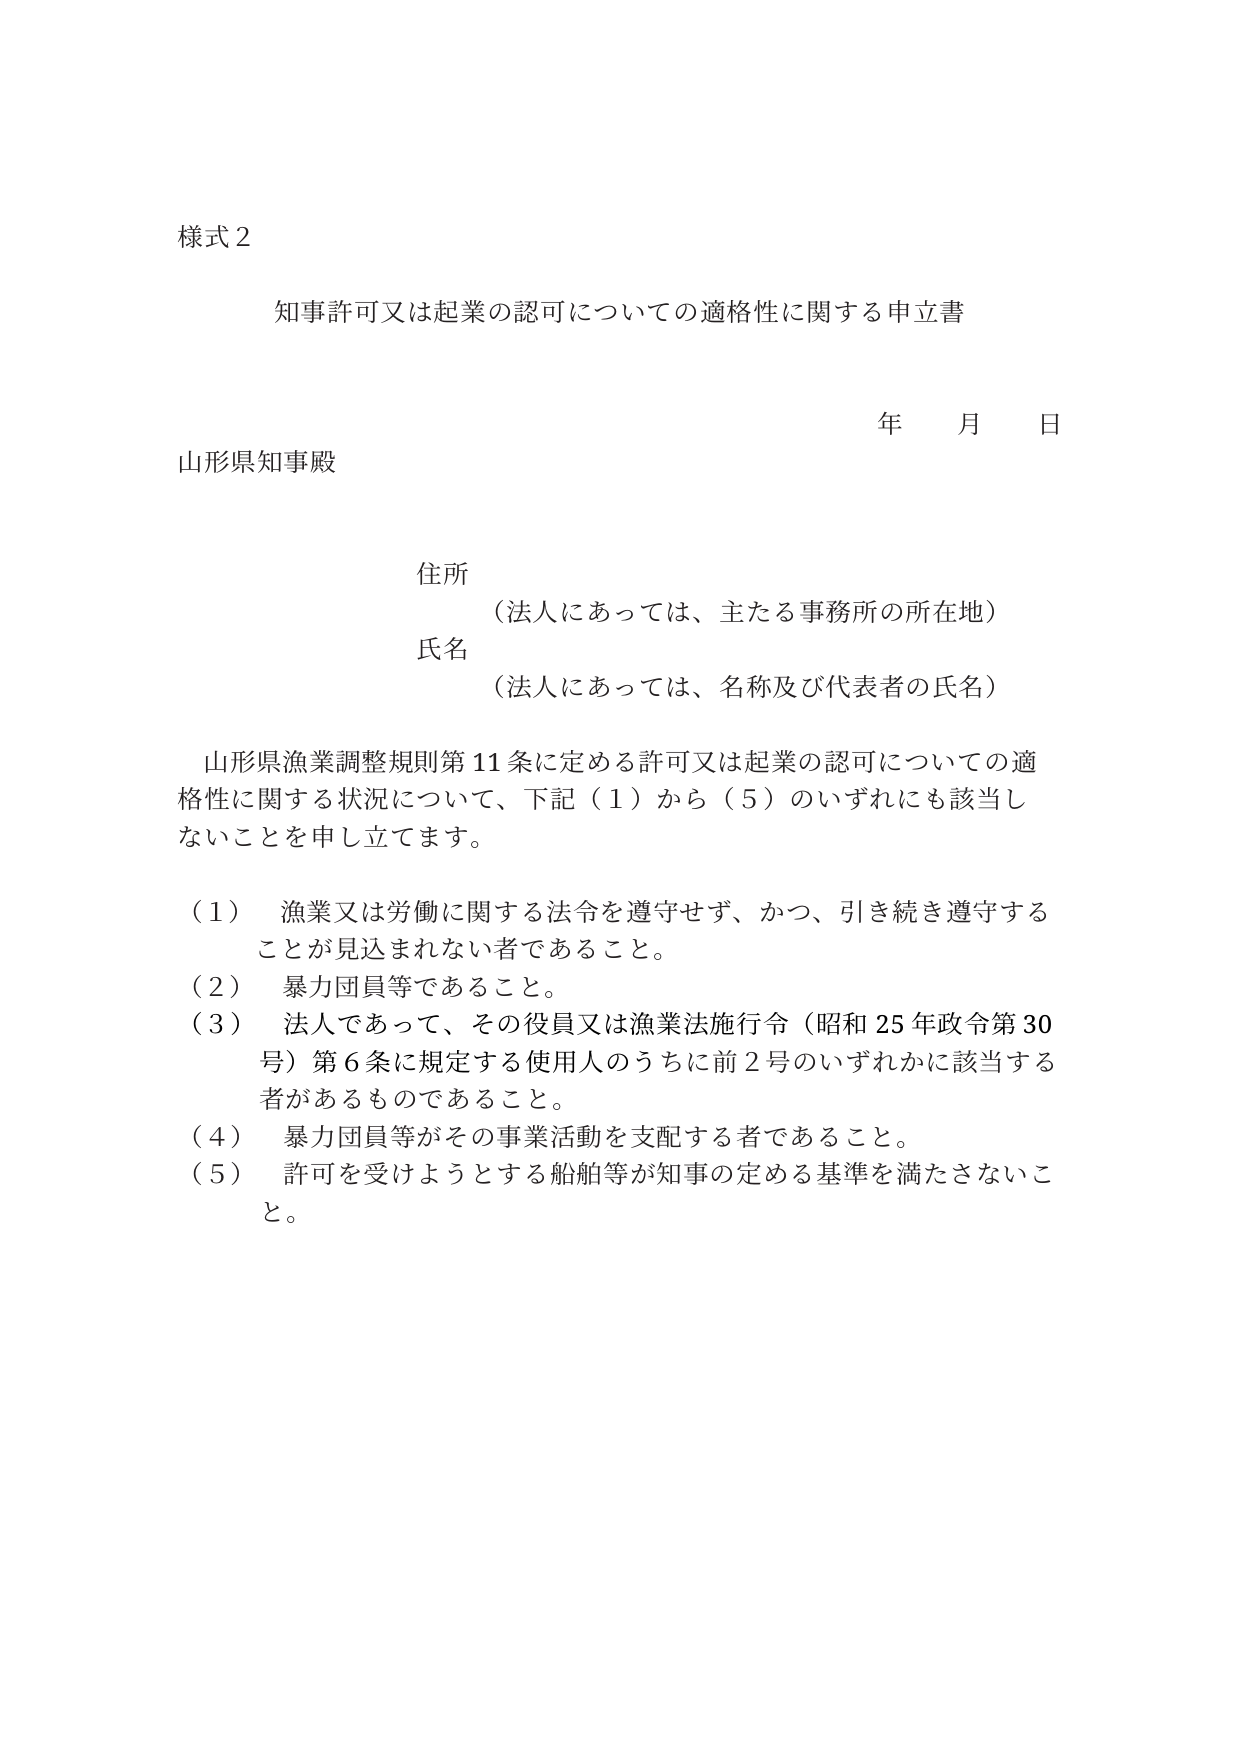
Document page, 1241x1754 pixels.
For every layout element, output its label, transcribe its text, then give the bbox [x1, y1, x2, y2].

text 氏名 [177, 629, 1063, 667]
text （１） 漁業又は労働に関する法令を遵守せず、かつ、引き続き遵守することが見込まれない者であること。 [177, 892, 1063, 967]
text （５） 許可を受けようとする船舶等が知事の定める基準を満たさないこと。 [177, 1154, 1063, 1229]
text （法人にあっては、名称及び代表者の氏名） [177, 667, 1063, 704]
text 山形県漁業調整規則第11条に定める許可又は起業の認可についての適 [177, 742, 1063, 779]
text ないことを申し立てます。 [177, 817, 1063, 854]
text 年 月 日 [177, 404, 1063, 442]
text （２） 暴力団員等であること。 [177, 967, 1063, 1004]
text （法人にあっては、主たる事務所の所在地） [177, 592, 1063, 629]
text 住所 [177, 554, 1063, 592]
text （３） 法人であって、その役員又は漁業法施行令（昭和25年政令第30号）第６条に規定する使用人のうちに前２号のいずれかに該当する者があるものであること。 [177, 1004, 1063, 1117]
text （４） 暴力団員等がその事業活動を支配する者であること。 [177, 1117, 1063, 1154]
text 山形県知事殿 [177, 442, 1063, 479]
text 格性に関する状況について、下記（１）から（５）のいずれにも該当し [177, 779, 1063, 817]
text 知事許可又は起業の認可についての適格性に関する申立書 [177, 292, 1063, 329]
text 様式２ [177, 217, 1063, 254]
